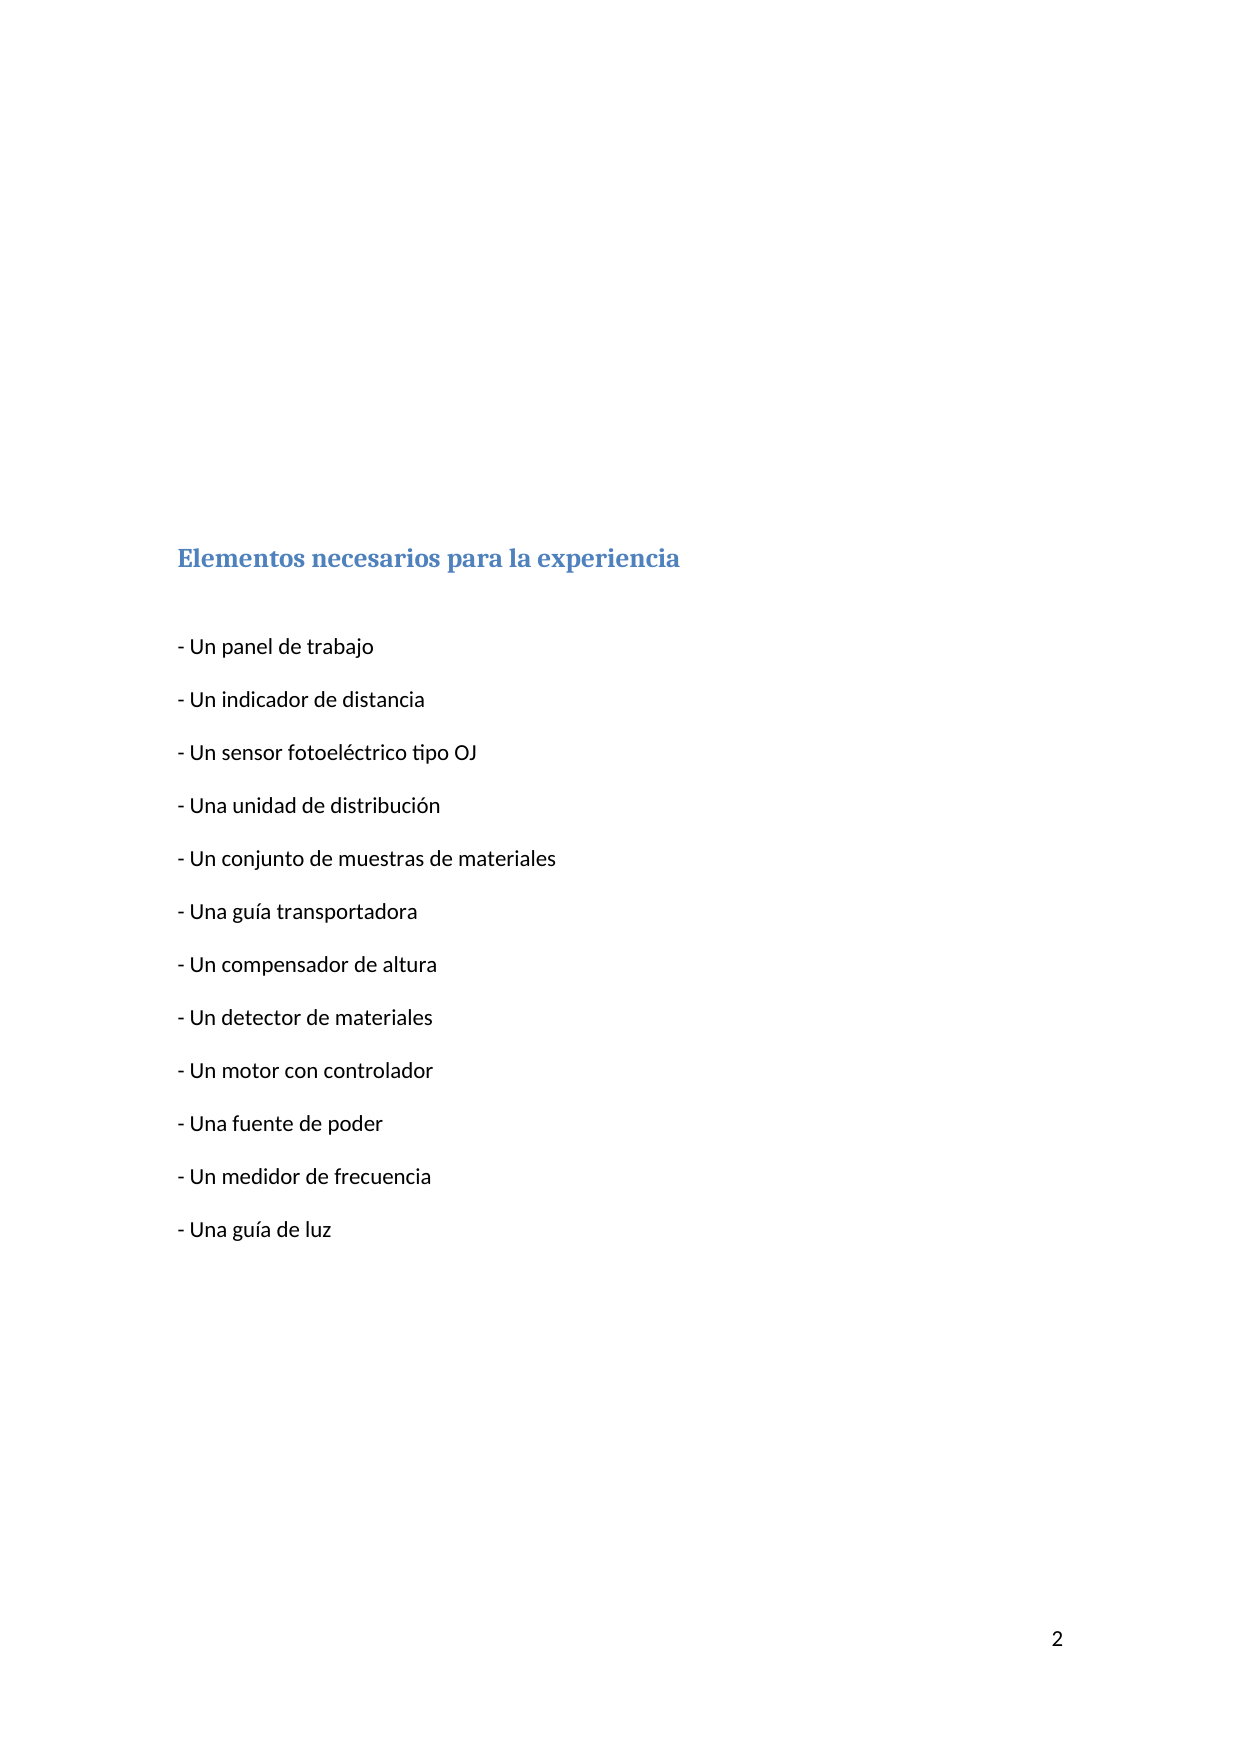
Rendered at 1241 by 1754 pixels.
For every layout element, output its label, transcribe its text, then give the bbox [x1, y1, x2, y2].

text - Una unidad de distribución [177, 791, 1063, 819]
text - Una guía de luz [177, 1216, 1063, 1243]
text - Un motor con controlador [177, 1056, 1063, 1084]
text - Un panel de trabajo [177, 632, 1063, 660]
text - Una guía transportadora [177, 897, 1063, 925]
text - Una fuente de poder [177, 1109, 1063, 1137]
text - Un conjunto de muestras de materiales [177, 844, 1063, 872]
text - Un detector de materiales [177, 1003, 1063, 1031]
text - Un medidor de frecuencia [177, 1162, 1063, 1191]
text - Un indicador de distancia [177, 685, 1063, 713]
text - Un sensor fotoeléctrico tipo OJ [177, 738, 1063, 766]
subtitle Elementos necesarios para la experiencia [177, 543, 1063, 575]
text - Un compensador de altura [177, 950, 1063, 978]
